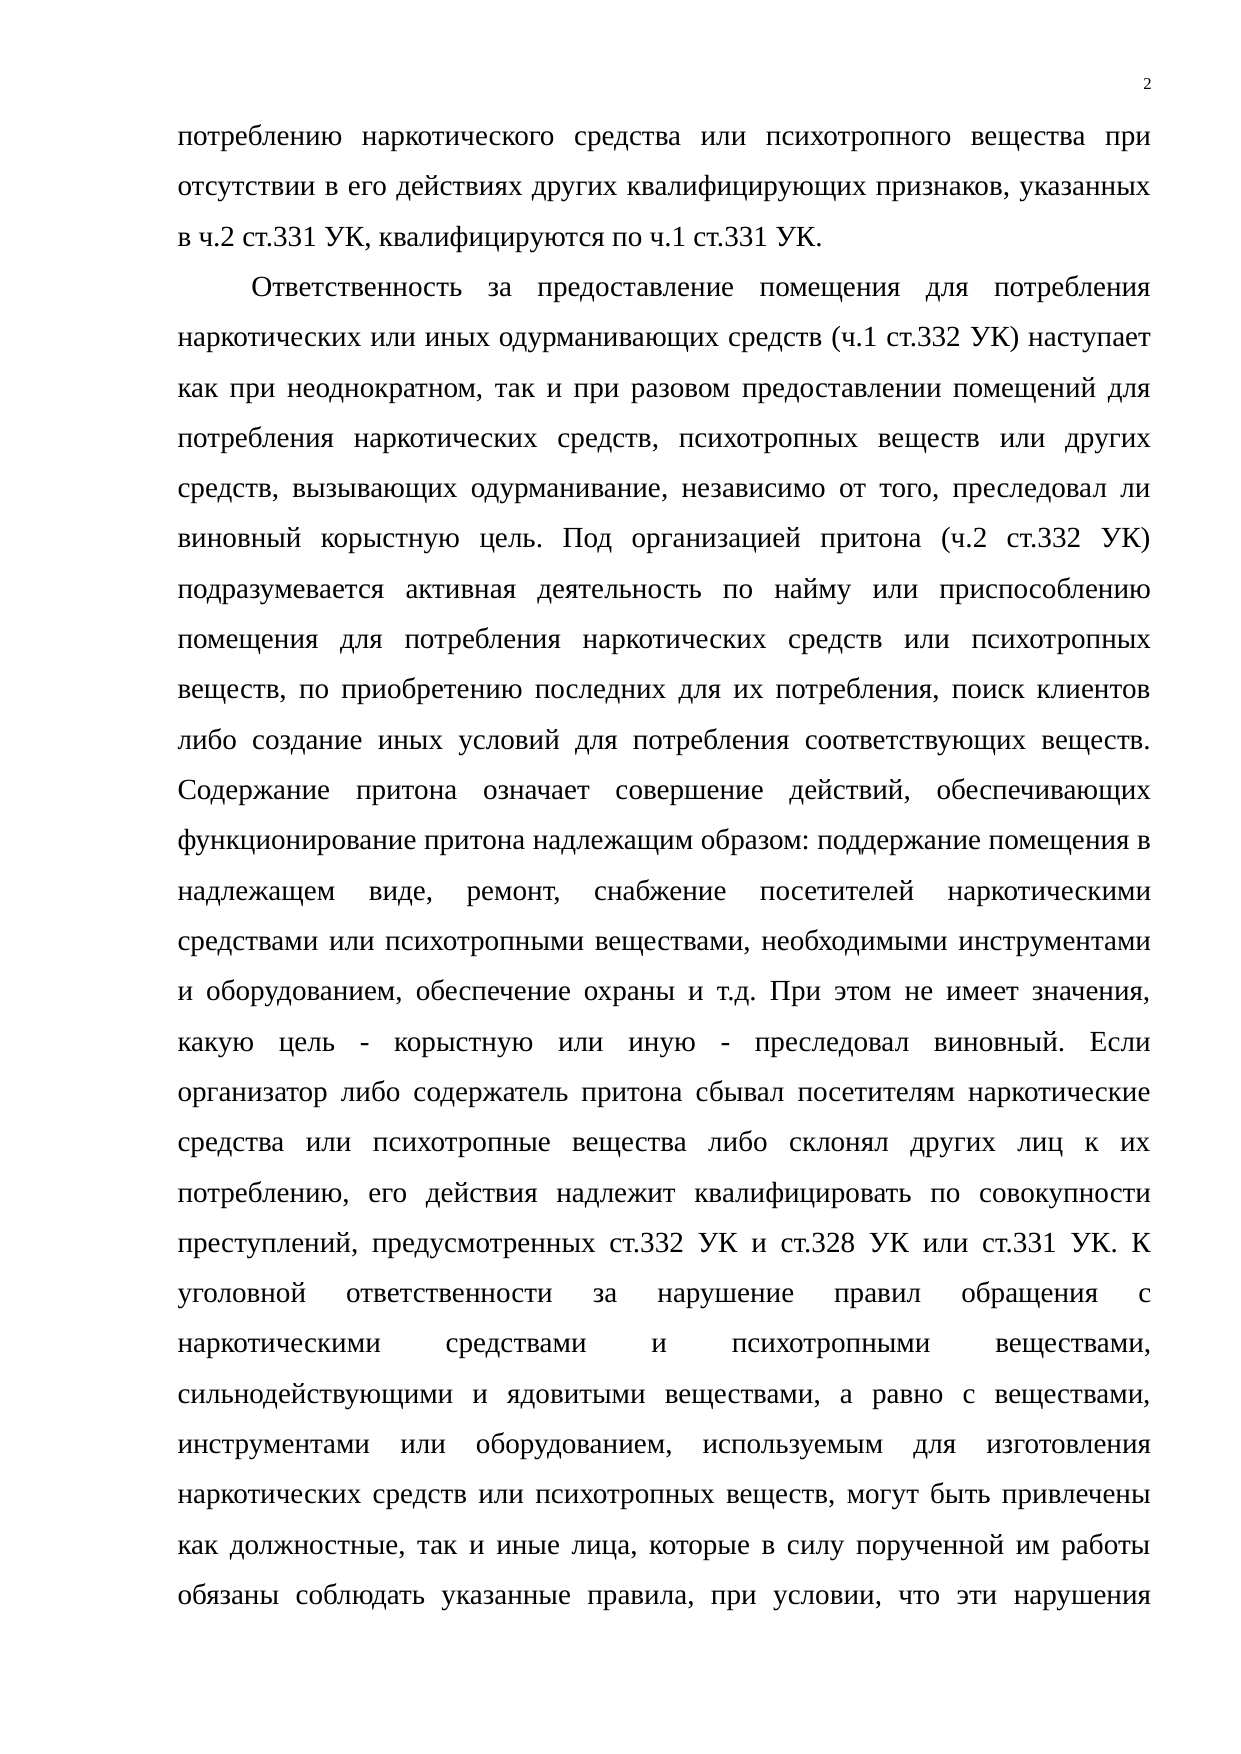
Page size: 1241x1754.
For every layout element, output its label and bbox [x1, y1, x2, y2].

text [177, 269, 1152, 1611]
text [177, 118, 1152, 252]
